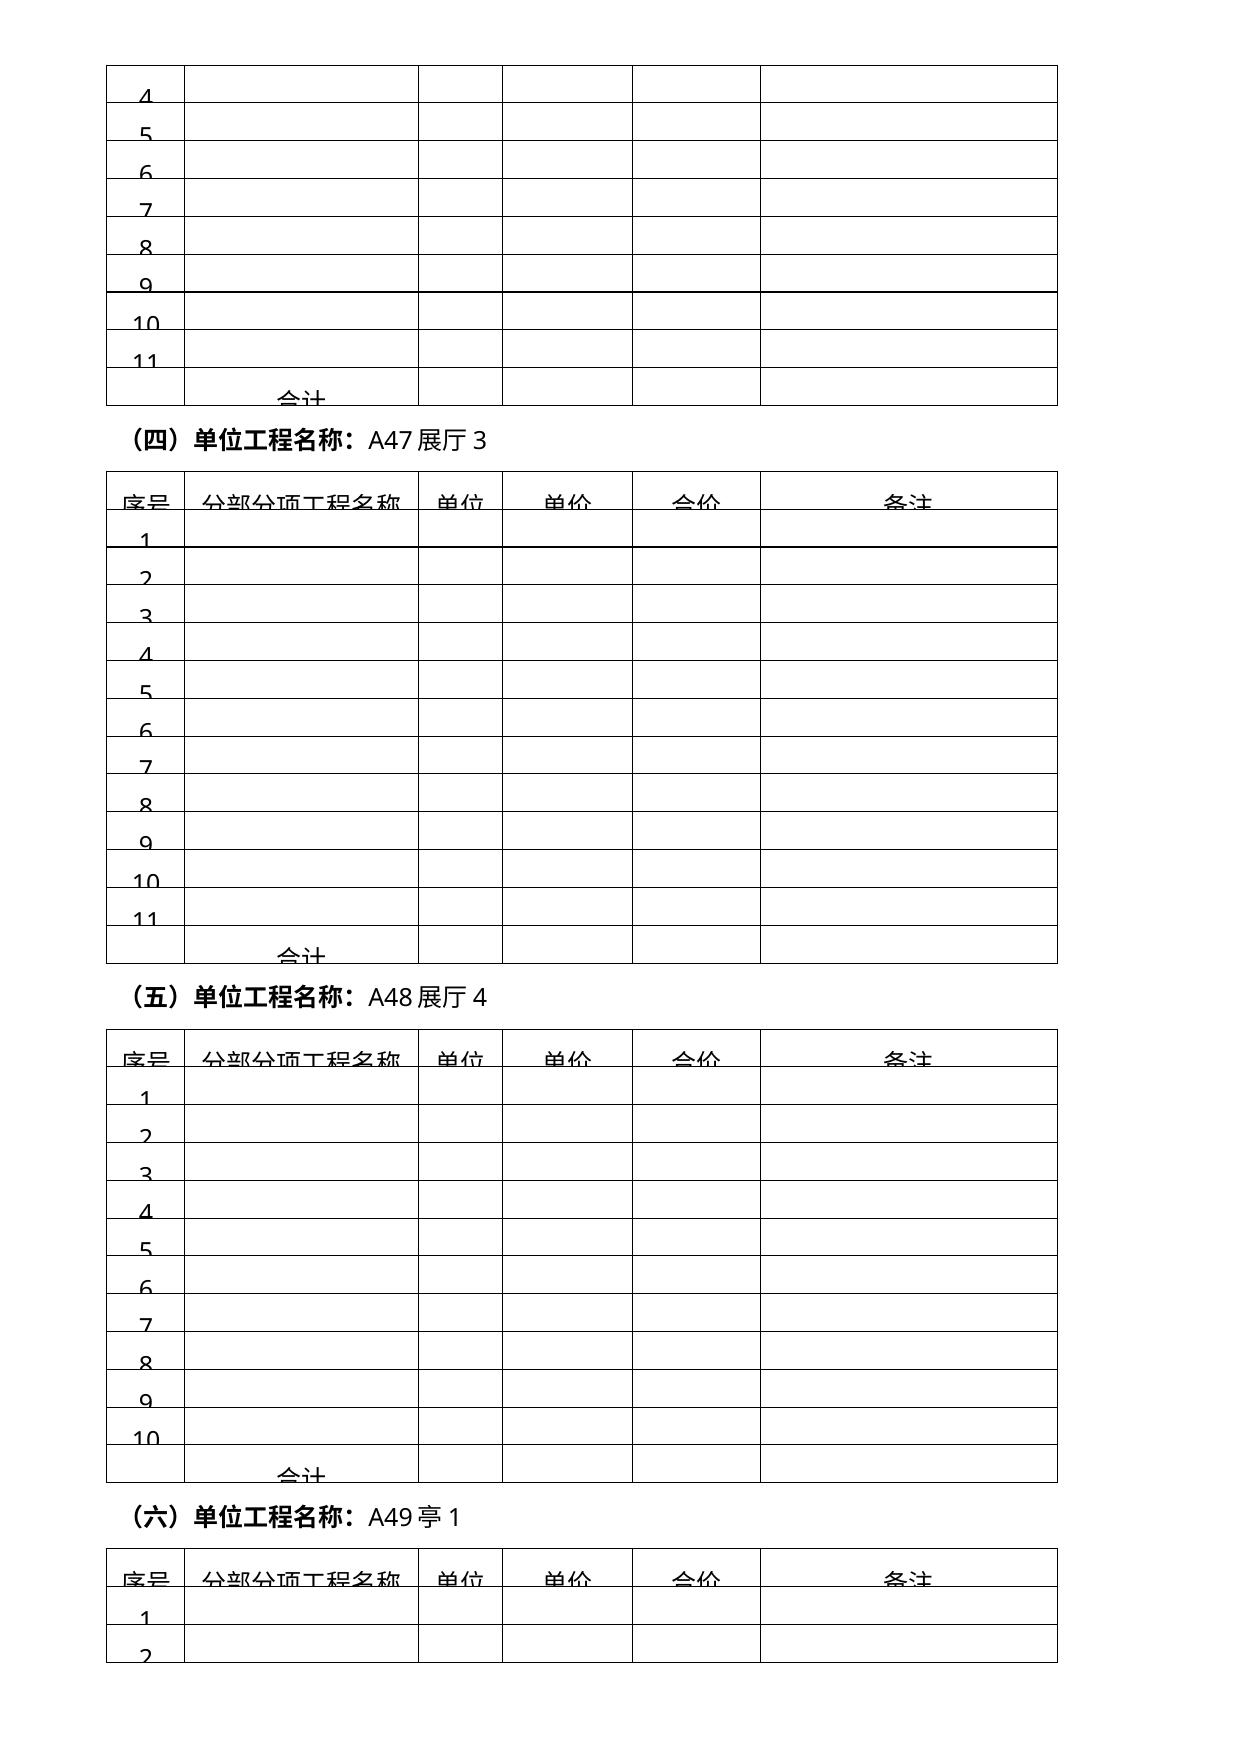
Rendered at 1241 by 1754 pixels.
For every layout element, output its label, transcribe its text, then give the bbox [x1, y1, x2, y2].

table_cell [633, 1143, 760, 1180]
table_header 单位 [419, 472, 502, 509]
table_cell [185, 812, 418, 849]
table_cell 9 [107, 255, 184, 291]
table_cell [761, 623, 1057, 660]
table_cell 11 [107, 330, 184, 367]
table_cell [761, 774, 1057, 811]
table_cell [419, 737, 502, 773]
table_cell [761, 1143, 1057, 1180]
table_cell [503, 1445, 632, 1482]
table_cell [185, 1625, 418, 1662]
table_cell [761, 293, 1057, 329]
table_cell [503, 103, 632, 140]
table_cell [503, 699, 632, 736]
table_cell [503, 1332, 632, 1369]
table_header 分部分项工程名称 [185, 472, 418, 509]
table_cell 5 [107, 1219, 184, 1255]
table_cell [761, 179, 1057, 216]
table_cell 5 [107, 661, 184, 698]
table_cell 5 [107, 103, 184, 140]
table_cell [185, 103, 418, 140]
table_cell [107, 1445, 184, 1482]
table_cell [185, 1294, 418, 1331]
table_cell [633, 1294, 760, 1331]
table_cell [419, 103, 502, 140]
table_header 合价（元） [633, 472, 760, 509]
table_cell [185, 548, 418, 584]
table_cell [419, 1408, 502, 1444]
table_cell [503, 850, 632, 887]
table_cell [419, 926, 502, 962]
table_header 备注 [761, 1549, 1057, 1586]
table_cell [185, 774, 418, 811]
table_header 备注 [761, 472, 1057, 509]
table_cell [419, 66, 502, 102]
table_cell [185, 217, 418, 253]
table_cell [503, 926, 632, 962]
table_cell [419, 1332, 502, 1369]
table_cell [761, 1256, 1057, 1293]
table_cell [185, 1370, 418, 1407]
table_cell [185, 141, 418, 178]
table_cell [761, 585, 1057, 622]
table_cell [503, 1256, 632, 1293]
table_cell [419, 1370, 502, 1407]
table_cell [761, 812, 1057, 849]
table_cell [633, 368, 760, 405]
table_cell [633, 1370, 760, 1407]
table_cell [633, 850, 760, 887]
table_cell [185, 255, 418, 291]
table_cell [761, 737, 1057, 773]
table_cell [761, 141, 1057, 178]
table_cell [419, 217, 502, 253]
table_cell [633, 293, 760, 329]
table_cell [761, 1332, 1057, 1369]
table_cell [503, 368, 632, 405]
table_cell [503, 1105, 632, 1142]
table_cell [419, 623, 502, 660]
table_cell [761, 1219, 1057, 1255]
table_cell [419, 179, 502, 216]
table_cell [185, 661, 418, 698]
table_cell 10 [107, 1408, 184, 1444]
table_cell [419, 255, 502, 291]
table_cell [503, 293, 632, 329]
table_cell [503, 510, 632, 546]
table_cell [633, 661, 760, 698]
table_cell [503, 623, 632, 660]
table_cell [761, 1181, 1057, 1217]
table_cell [503, 548, 632, 584]
table_header 备注 [761, 1030, 1057, 1066]
table_cell [633, 1105, 760, 1142]
table_cell 6 [107, 1256, 184, 1293]
table_cell [633, 103, 760, 140]
table_cell [185, 510, 418, 546]
table_cell 6 [107, 699, 184, 736]
table_cell [503, 217, 632, 253]
table_cell [761, 548, 1057, 584]
table_cell [633, 330, 760, 367]
table_cell [503, 179, 632, 216]
table_header 合价（元） [633, 1549, 760, 1586]
table_cell [503, 1067, 632, 1104]
table_cell [633, 510, 760, 546]
table_cell [633, 141, 760, 178]
table_cell [761, 66, 1057, 102]
table_header 单价（元） [503, 1549, 632, 1586]
table_cell [633, 737, 760, 773]
table_cell [633, 1445, 760, 1482]
table_cell 9 [107, 812, 184, 849]
table_cell 1 [107, 1067, 184, 1104]
table_cell [761, 255, 1057, 291]
table_cell [185, 623, 418, 660]
table_cell [633, 585, 760, 622]
table_header 单位 [419, 1030, 502, 1066]
table_header 序号 [107, 1030, 184, 1066]
table_cell [761, 368, 1057, 405]
table_cell [185, 1219, 418, 1255]
table_cell [107, 926, 184, 962]
table_cell [503, 1587, 632, 1624]
table_cell [185, 1105, 418, 1142]
table_cell [419, 1067, 502, 1104]
table_cell [633, 1332, 760, 1369]
text （五）单位工程名称：A48展厅4 [118, 963, 1122, 1028]
table_cell [633, 179, 760, 216]
table_cell [419, 1143, 502, 1180]
table_cell [761, 510, 1057, 546]
table_cell [761, 103, 1057, 140]
table_cell [503, 1370, 632, 1407]
table_cell 8 [107, 217, 184, 253]
table_cell [419, 888, 502, 924]
table_cell 9 [107, 1370, 184, 1407]
table_cell [185, 179, 418, 216]
table_cell 10 [107, 293, 184, 329]
table_cell [419, 1105, 502, 1142]
table_cell [419, 812, 502, 849]
table_cell [633, 66, 760, 102]
table_cell [185, 1256, 418, 1293]
table_cell 8 [107, 774, 184, 811]
table_cell [633, 1256, 760, 1293]
table_header 单价（元） [503, 472, 632, 509]
table_cell [633, 1219, 760, 1255]
table_cell [419, 1445, 502, 1482]
table_cell [503, 585, 632, 622]
table_cell [633, 1067, 760, 1104]
table_cell [419, 548, 502, 584]
table_cell [185, 1587, 418, 1624]
table_cell [185, 699, 418, 736]
table_cell [185, 66, 418, 102]
table_cell [185, 1332, 418, 1369]
table_cell [503, 1219, 632, 1255]
table_cell [503, 661, 632, 698]
table_cell 合计 [185, 926, 418, 962]
table_cell [633, 812, 760, 849]
table_cell [185, 1143, 418, 1180]
table_cell [503, 1294, 632, 1331]
table_cell [107, 368, 184, 405]
table_cell [761, 1445, 1057, 1482]
table_cell [633, 1181, 760, 1217]
table_cell [633, 699, 760, 736]
table_cell [419, 585, 502, 622]
table_cell 2 [107, 1105, 184, 1142]
table_cell [503, 774, 632, 811]
table_cell 合计 [185, 368, 418, 405]
table_cell [503, 255, 632, 291]
table_header 序号 [107, 1549, 184, 1586]
table_cell [419, 1625, 502, 1662]
table_cell [503, 737, 632, 773]
table_cell [419, 510, 502, 546]
table_cell [761, 926, 1057, 962]
table_cell [503, 1625, 632, 1662]
table_cell [503, 812, 632, 849]
table_cell [761, 217, 1057, 253]
table_cell [419, 661, 502, 698]
table_cell [503, 1408, 632, 1444]
table_cell 3 [107, 585, 184, 622]
table_cell [633, 217, 760, 253]
table_header 分部分项工程名称 [185, 1030, 418, 1066]
table_cell [761, 1625, 1057, 1662]
table_cell [419, 1294, 502, 1331]
table_cell [633, 888, 760, 924]
table_cell [419, 141, 502, 178]
table_cell 7 [107, 1294, 184, 1331]
table_cell 6 [107, 141, 184, 178]
table_cell [761, 1105, 1057, 1142]
table_cell [185, 1181, 418, 1217]
table_cell [185, 1408, 418, 1444]
table_cell [419, 293, 502, 329]
table_cell [761, 1408, 1057, 1444]
table_cell [185, 1067, 418, 1104]
table_cell [761, 661, 1057, 698]
table_cell [633, 926, 760, 962]
table_cell [633, 1625, 760, 1662]
table_cell [185, 850, 418, 887]
table_cell [185, 293, 418, 329]
table_cell 4 [107, 1181, 184, 1217]
table_cell 4 [107, 66, 184, 102]
table_header 单位 [419, 1549, 502, 1586]
table_cell [419, 1181, 502, 1217]
table_cell 7 [107, 179, 184, 216]
table_cell [503, 1181, 632, 1217]
table_cell [633, 774, 760, 811]
table_cell [503, 1143, 632, 1180]
table_cell 1 [107, 510, 184, 546]
table_cell [419, 1587, 502, 1624]
table_cell [633, 1587, 760, 1624]
table_cell [761, 1067, 1057, 1104]
table_cell [185, 330, 418, 367]
table_cell [419, 850, 502, 887]
table_cell 7 [107, 737, 184, 773]
table_cell [185, 888, 418, 924]
table_cell [419, 330, 502, 367]
table_header 序号 [107, 472, 184, 509]
table_cell [419, 774, 502, 811]
text （四）单位工程名称：A47展厅3 [118, 406, 1122, 471]
table_cell [761, 1294, 1057, 1331]
table_cell 3 [107, 1143, 184, 1180]
table_cell [419, 1219, 502, 1255]
table_cell [503, 330, 632, 367]
text （六）单位工程名称：A49亭1 [118, 1483, 1122, 1548]
table_cell [633, 255, 760, 291]
table_cell [185, 737, 418, 773]
table_cell [419, 368, 502, 405]
table_cell 2 [107, 1625, 184, 1662]
table_cell [761, 699, 1057, 736]
table_cell [633, 548, 760, 584]
table_cell [761, 888, 1057, 924]
table_cell 2 [107, 548, 184, 584]
table_cell [503, 141, 632, 178]
table_cell 8 [107, 1332, 184, 1369]
table_cell [761, 850, 1057, 887]
table_cell [503, 888, 632, 924]
table_cell 10 [107, 850, 184, 887]
table_cell 4 [107, 623, 184, 660]
table_cell 合计 [185, 1445, 418, 1482]
table_cell [761, 1370, 1057, 1407]
table_header 分部分项工程名称 [185, 1549, 418, 1586]
table_cell 11 [107, 888, 184, 924]
table_cell [761, 330, 1057, 367]
table_cell [761, 1587, 1057, 1624]
table_header 合价（元） [633, 1030, 760, 1066]
table_cell [419, 1256, 502, 1293]
table_cell [503, 66, 632, 102]
table_cell [633, 1408, 760, 1444]
table_cell [633, 623, 760, 660]
table_cell [185, 585, 418, 622]
table_cell 1 [107, 1587, 184, 1624]
table_header 单价（元） [503, 1030, 632, 1066]
table_cell [419, 699, 502, 736]
